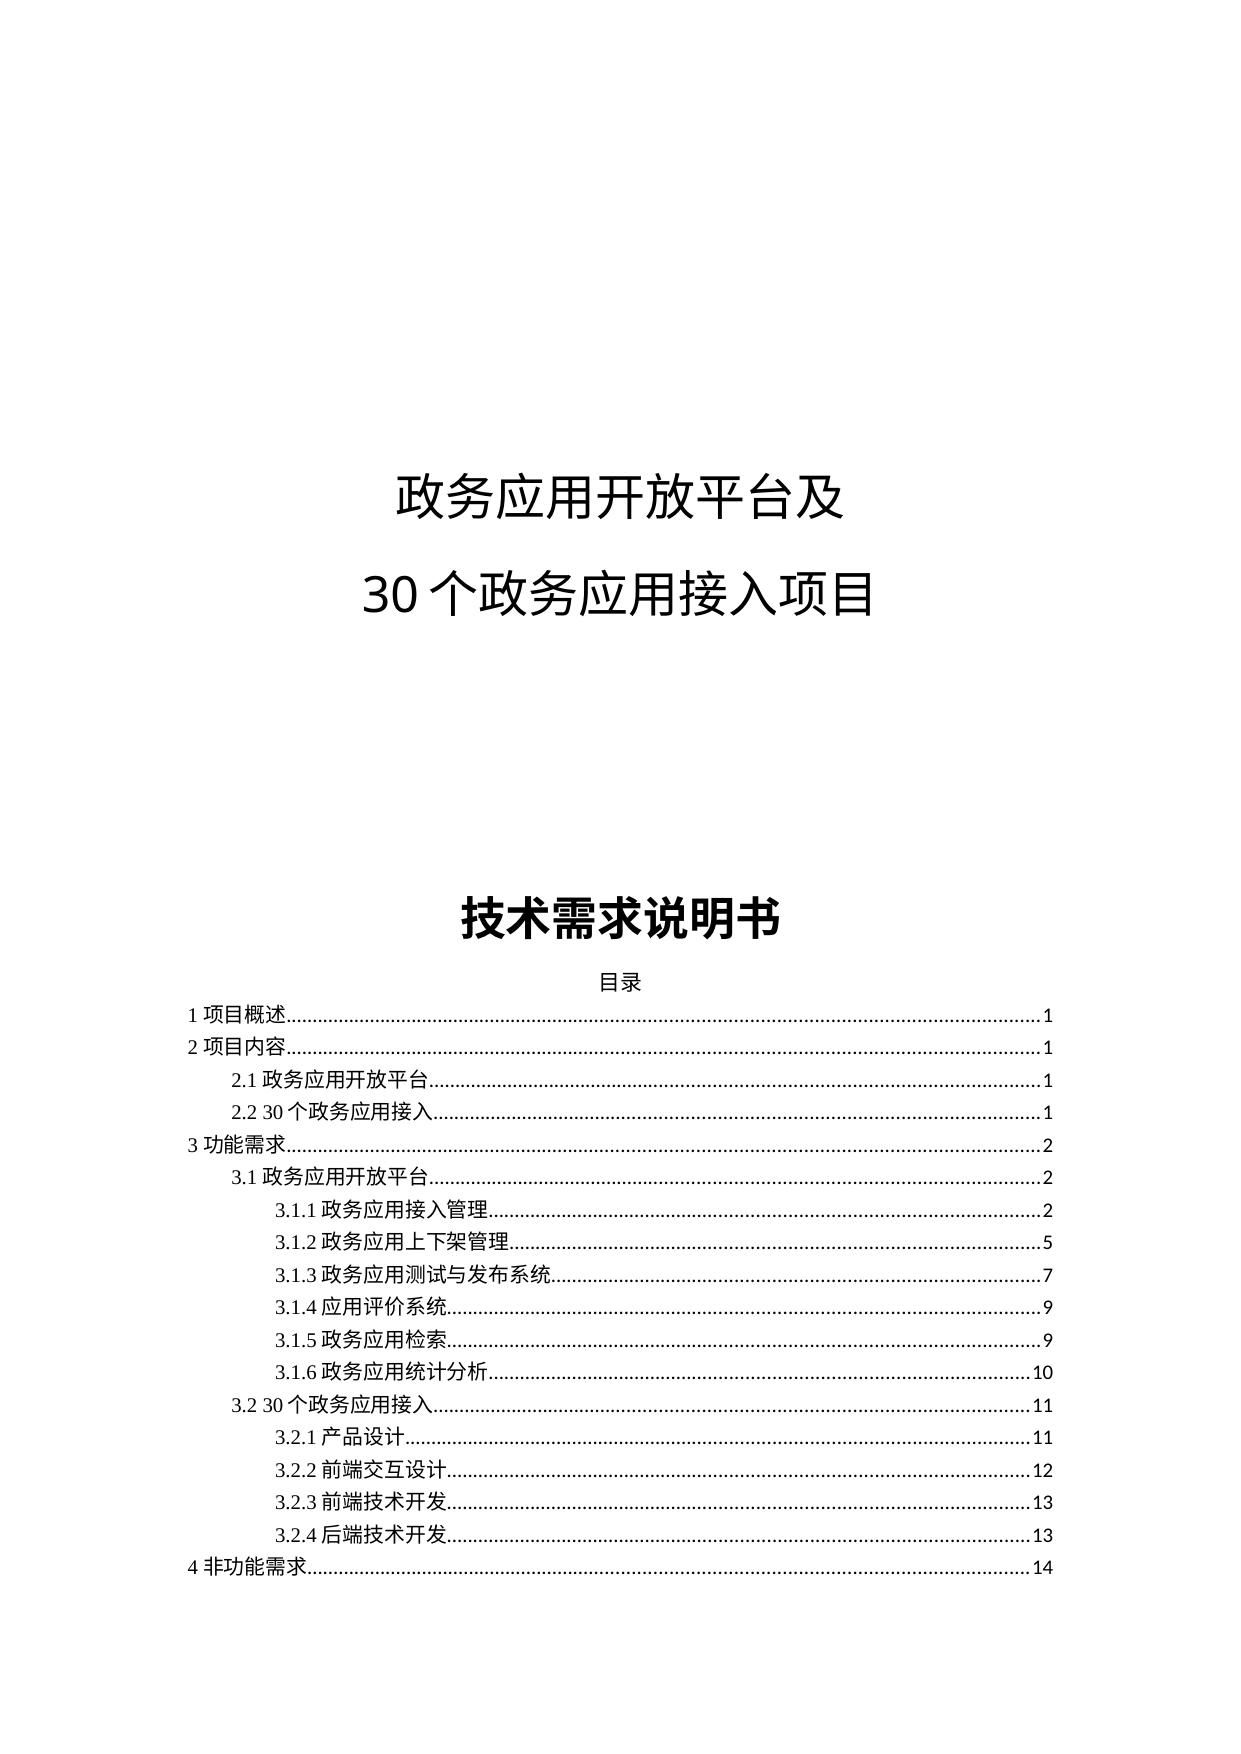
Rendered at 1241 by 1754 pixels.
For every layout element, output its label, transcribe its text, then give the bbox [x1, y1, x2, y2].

text 政务应用开放平台及 [187, 444, 1053, 542]
text 30个政务应用接入项目 [187, 542, 1053, 639]
text 技术需求说明书 [187, 867, 1053, 964]
